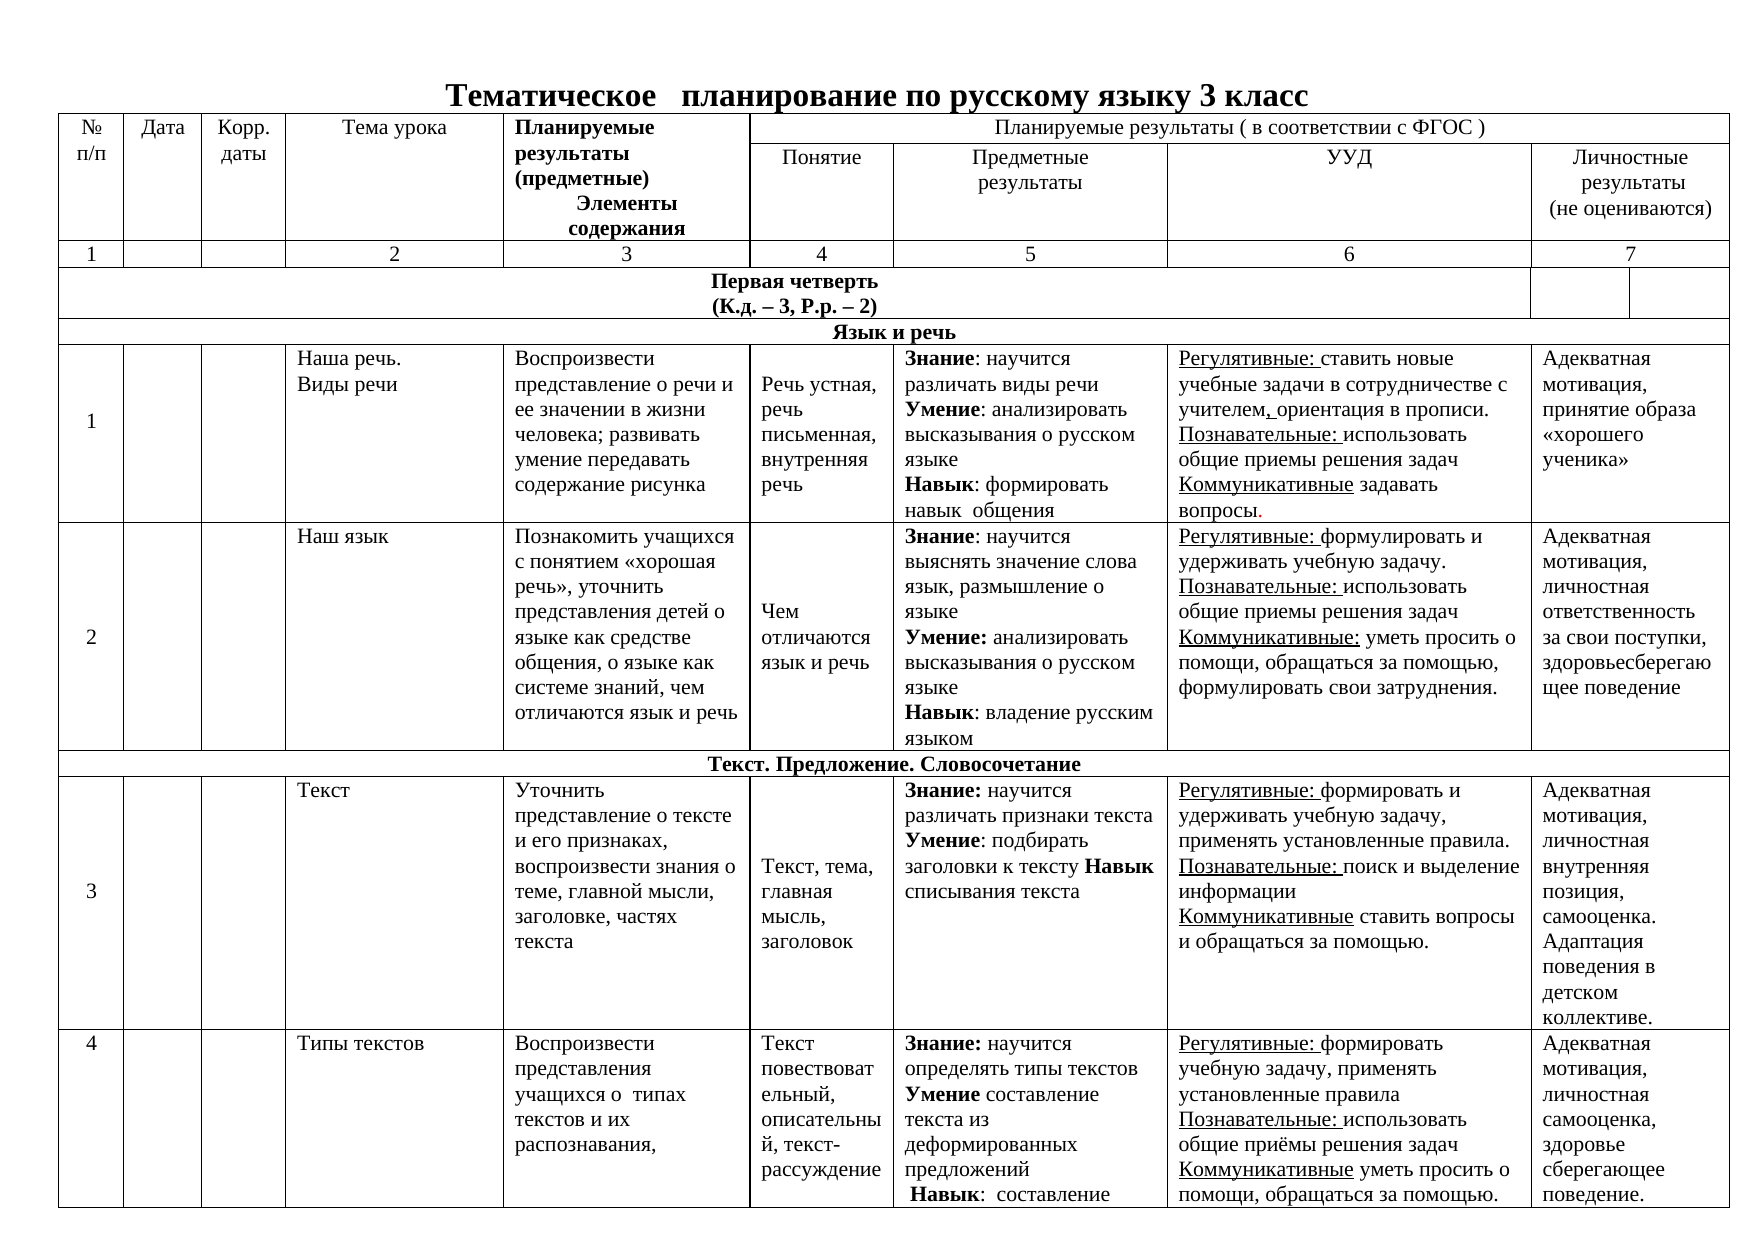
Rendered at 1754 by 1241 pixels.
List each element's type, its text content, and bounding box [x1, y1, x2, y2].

table_cell 1 [59, 241, 123, 267]
table_cell [124, 777, 201, 1029]
table_cell 5 [894, 241, 1167, 267]
table_header Корр. даты [202, 114, 285, 240]
table_cell 4 [59, 1030, 123, 1207]
table_cell [124, 241, 201, 267]
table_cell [504, 1030, 749, 1207]
table_cell Адекватная мотивация, принятие образа «хорошего ученика» [1532, 345, 1729, 522]
table_cell Наш язык [286, 523, 503, 750]
table_cell Адекватная мотивация, личностная внутренняя позиция, самооценка. Адаптация поведения в детском коллективе. [1532, 777, 1729, 1029]
table_cell [124, 345, 201, 522]
table_cell 7 [1532, 241, 1729, 267]
table_cell Речь устная, речь письменная, внутренняя речь [751, 345, 893, 522]
table_cell Адекватная мотивация, личностная ответственность за свои поступки, здоровьесберегающее поведение [1532, 523, 1729, 750]
table_cell Регулятивные: ставить новые учебные задачи в сотрудничестве с учителем, ориентация в прописи. Познавательные: использовать общие приемы решения задач Коммуникативные задавать вопросы. [1168, 345, 1531, 522]
table_cell Текст [286, 777, 503, 1029]
table_cell Познакомить учащихся с понятием «хорошая речь», уточнить представления детей о языке как средстве общения, о языке как системе знаний, чем отличаются язык и речь [504, 523, 749, 750]
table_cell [1532, 1030, 1729, 1207]
table_cell [202, 241, 285, 267]
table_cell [894, 1030, 1167, 1207]
table_cell Регулятивные: формировать и удерживать учебную задачу, применять установленные правила. Познавательные: поиск и выделение информации Коммуникативные ставить вопросы и обращаться за помощью. [1168, 777, 1531, 1029]
table_cell УУД [1168, 144, 1531, 240]
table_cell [751, 1030, 893, 1207]
table_cell Знание: научится выяснять значение слова язык, размышление о языке Умение: анализировать высказывания о русском языке Навык: владение русским языком [894, 523, 1167, 750]
table_cell 4 [751, 241, 893, 267]
table_cell 3 [59, 777, 123, 1029]
table_cell Чем отличаются язык и речь [751, 523, 893, 750]
table_cell Регулятивные: формулировать и удерживать учебную задачу. Познавательные: использовать общие приемы решения задач Коммуникативные: уметь просить о помощи, обращаться за помощью, формулировать свои затруднения. [1168, 523, 1531, 750]
table_cell Уточнить представление о тексте и его признаках, воспроизвести знания о теме, главной мысли, заголовке, частях текста [504, 777, 749, 1029]
table_cell Текст, тема, главная мысль, заголовок [751, 777, 893, 1029]
table_cell Язык и речь [59, 319, 1729, 344]
table_cell Предметные результаты [894, 144, 1167, 240]
text Тематическое планирование по русскому языку 3 класс [75, 75, 1679, 113]
table_cell Знание: научится различать виды речи Умение: анализировать высказывания о русском языке Навык: формировать навык общения [894, 345, 1167, 522]
table_cell Текст. Предложение. Словосочетание [59, 751, 1729, 776]
table_cell Типы текстов [286, 1030, 503, 1207]
table_cell Наша речь. Виды речи [286, 345, 503, 522]
table_cell Понятие [751, 144, 893, 240]
table_cell [124, 523, 201, 750]
table_cell 1 [59, 345, 123, 522]
table_header Дата [124, 114, 201, 240]
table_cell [1168, 1030, 1531, 1207]
table_cell 2 [286, 241, 503, 267]
table_header Планируемые результаты (предметные) Элементы содержания [504, 114, 749, 240]
table_cell [202, 345, 285, 522]
table_cell [124, 1030, 201, 1207]
table_header Тема урока [286, 114, 503, 240]
table_cell [202, 523, 285, 750]
table_header Планируемые результаты ( в соответствии с ФГОС ) [751, 114, 1729, 143]
table_cell [202, 1030, 285, 1207]
table_cell 2 [59, 523, 123, 750]
table_cell 3 [504, 241, 749, 267]
table_cell [1531, 268, 1629, 318]
table_cell Первая четверть (К.д. – 3, Р.р. – 2) [59, 268, 1530, 318]
table_cell Знание: научится различать признаки текста Умение: подбирать заголовки к тексту Навык списывания текста [894, 777, 1167, 1029]
table_cell [1630, 268, 1729, 318]
table_cell Воспроизвести представление о речи и ее значении в жизни человека; развивать умение передавать содержание рисунка [504, 345, 749, 522]
table_header № п/п [59, 114, 123, 240]
table_cell 6 [1168, 241, 1531, 267]
table_cell Личностные результаты (не оцениваются) [1532, 144, 1729, 240]
table_cell [202, 777, 285, 1029]
